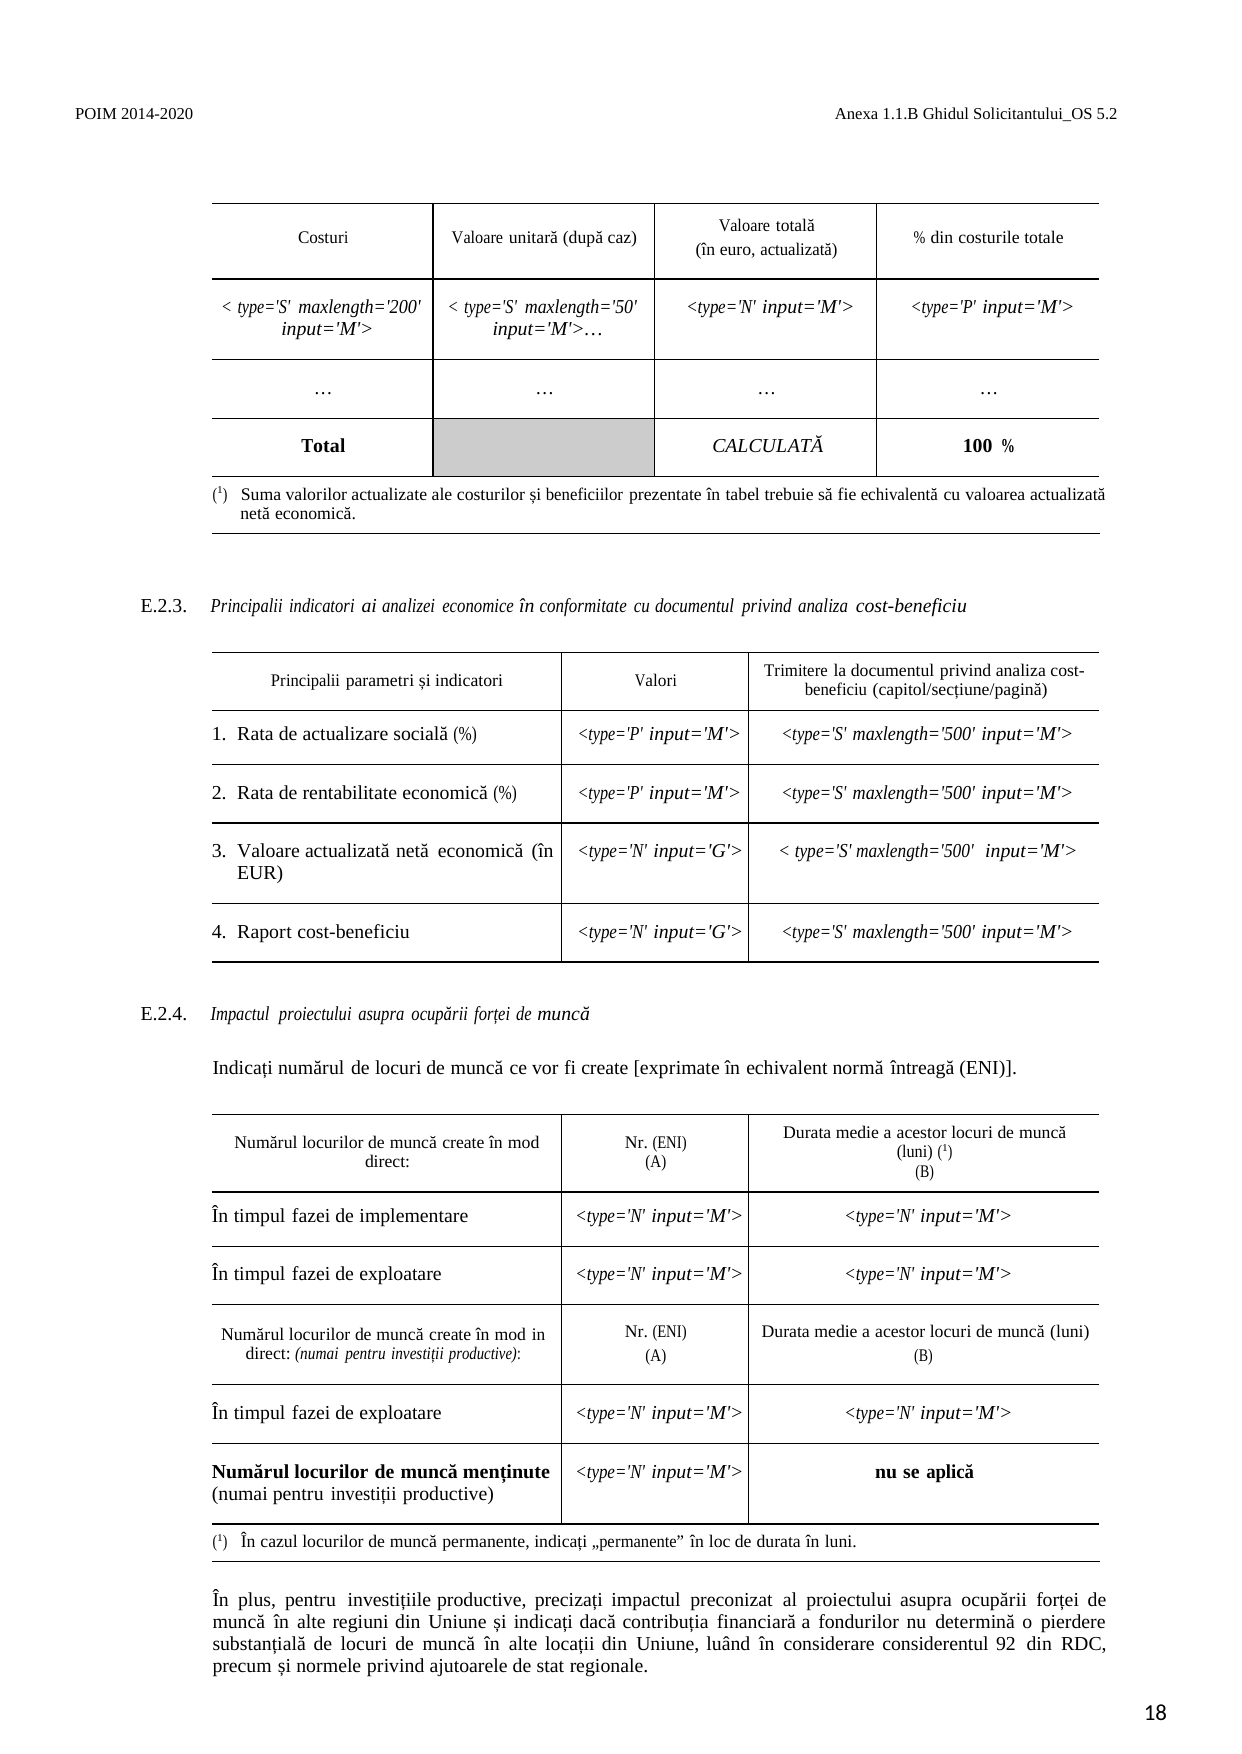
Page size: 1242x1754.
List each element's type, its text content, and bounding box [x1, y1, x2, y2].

table_cell CALCULATĂ [655, 419, 876, 476]
table_cell … [434, 360, 654, 417]
table_header Principalii parametri și indicatori [212, 653, 561, 709]
table_header Costuri [212, 204, 432, 278]
table_cell 3. Valoare actualizată netă economică (în EUR) [212, 824, 561, 903]
table_cell 100 % [877, 419, 1099, 476]
table_cell <type='N' input='M'> [562, 1193, 748, 1246]
table_cell Total [212, 419, 432, 476]
table_header Trimitere la documentul privind analiza cost- beneficiu (capitol/secțiune/pagină) [749, 653, 1099, 709]
table_cell nu se aplică [749, 1444, 1099, 1523]
table_cell [434, 419, 654, 476]
text (1) Suma valorilor actualizate ale costurilor și beneficiilor prezentate în tabel trebuie să fie echivalentă cu valoarea actualizată netă economică. [212, 484, 1106, 523]
table_cell <type='N' input='M'> [655, 280, 876, 359]
table_cell <type='S' maxlength='500' input='M'> [749, 904, 1099, 961]
table_cell Numărul locurilor de muncă create în mod in­ direct: (numai pentru investiții productive): [212, 1305, 561, 1384]
table_cell <type='N' input='M'> [749, 1385, 1099, 1443]
table_cell Durata medie a acestor locuri de muncă (luni) (B) [749, 1305, 1099, 1384]
table_cell … [655, 360, 876, 417]
table_cell <type='P' input='M'> [562, 711, 748, 764]
table_cell 2. Rata de rentabilitate economică (%) [212, 765, 561, 822]
table_header Valori [562, 653, 748, 709]
table_cell În timpul fazei de exploatare [212, 1247, 561, 1304]
table_cell <type='S' maxlength='500' input='M'> [749, 765, 1099, 822]
table_cell < type='S' maxlength='200' input='M'> [212, 280, 432, 359]
text E.2.3. Principalii indicatori ai analizei economice în conformitate cu documentul privind analiza cost-beneficiu [140, 594, 1169, 617]
table_cell <type='P' input='M'> [877, 280, 1099, 359]
table_cell 1. Rata de actualizare socială (%) [212, 711, 561, 764]
table_cell < type='S' maxlength='50' input='M'>… [434, 280, 654, 359]
table_cell Numărul locurilor de muncă menținute (numai pentru investiții productive) [212, 1444, 561, 1523]
table_header Numărul locurilor de muncă create în mod direct: [212, 1115, 561, 1191]
table_header Nr. (ENI) (A) [562, 1115, 748, 1191]
table_cell … [212, 360, 432, 417]
table_cell <type='N' input='G'> [562, 904, 748, 961]
text În plus, pentru investițiile productive, precizați impactul preconizat al proiectului asupra ocupării forței de muncă în alte regiuni din Uniune și indicați dacă contribuția financiară a fondurilor nu determină o pierdere substanțială de locuri de muncă în alte locații din Uniune, luând în considerare considerentul 92 din RDC, precum și normele privind ajutoarele de stat regionale. [212, 1589, 1107, 1677]
table_cell Nr. (ENI) (A) [562, 1305, 748, 1384]
text Indicați numărul de locuri de muncă ce vor fi create [exprimate în echivalent normă întreagă (ENI)]. [212, 1057, 1169, 1079]
table_cell În timpul fazei de exploatare [212, 1385, 561, 1443]
table_cell <type='N' input='G'> [562, 824, 748, 903]
table_cell <type='N' input='M'> [749, 1247, 1099, 1304]
table_header Valoare unitară (după caz) [434, 204, 654, 278]
table_cell … [877, 360, 1099, 417]
table_cell < type='S' maxlength='500' input='M'> [749, 824, 1099, 903]
table_header Valoare totală (în euro, actualizată) [655, 204, 876, 278]
table_header Durata medie a acestor locuri de muncă (luni) (1) (B) [749, 1115, 1099, 1191]
table_cell În timpul fazei de implementare [212, 1193, 561, 1246]
table_cell <type='S' maxlength='500' input='M'> [749, 711, 1099, 764]
text (1) În cazul locurilor de muncă permanente, indicați „permanente” în loc de durata în luni. [212, 1531, 861, 1551]
table_cell <type='N' input='M'> [562, 1444, 748, 1523]
table_header % din costurile totale [877, 204, 1099, 278]
text E.2.4. Impactul proiectului asupra ocupării forței de muncă [140, 1001, 1169, 1024]
table_cell <type='P' input='M'> [562, 765, 748, 822]
table_cell <type='N' input='M'> [562, 1385, 748, 1443]
table_cell 4. Raport cost-beneficiu [212, 904, 561, 961]
table_cell <type='N' input='M'> [749, 1193, 1099, 1246]
table_cell <type='N' input='M'> [562, 1247, 748, 1304]
